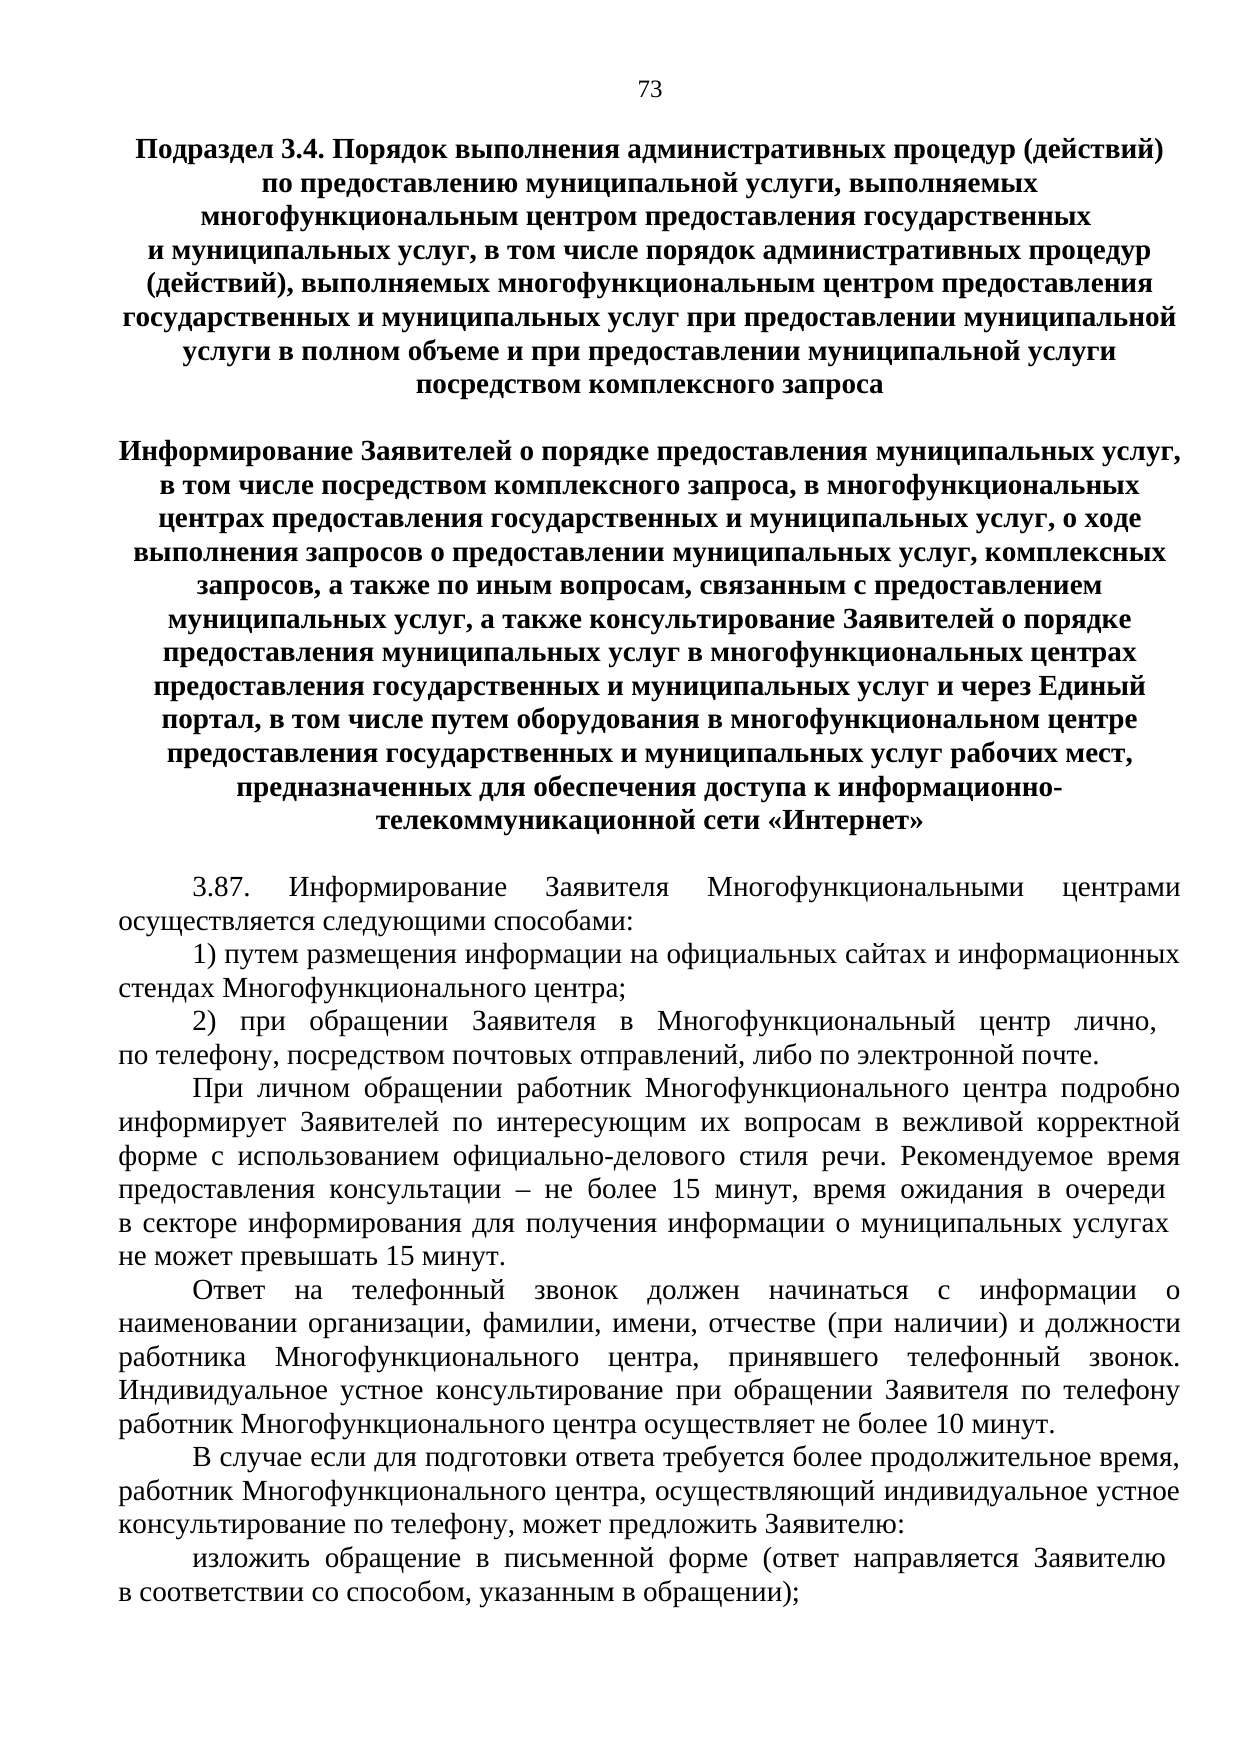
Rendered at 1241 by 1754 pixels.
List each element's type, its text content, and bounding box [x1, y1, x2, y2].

text Информирование Заявителей о порядке предоставления муниципальных услуг, в том числе посредством комплексного запроса, в многофункциональных центрах предоставления государственных и муниципальных услуг, о ходе выполнения запросов о предоставлении муниципальных услуг, комплексных запросов, а также по иным вопросам, связанным с предоставлением муниципальных услуг, а также консультирование Заявителей о порядке предоставления муниципальных услуг в многофункциональных центрах предоставления государственных и муниципальных услуг и через Единый портал, в том числе путем оборудования в многофункциональном центре предоставления государственных и муниципальных услуг рабочих мест, предназначенных для обеспечения доступа к информационно-телекоммуникационной сети «Интернет» [118, 433, 1181, 836]
text Подраздел 3.4. Порядок выполнения административных процедур (действий) по предоставлению муниципальной услуги, выполняемых многофункциональным центром предоставления государственных и муниципальных услуг, в том числе порядок административных процедур (действий), выполняемых многофункциональным центром предоставления государственных и муниципальных услуг при предоставлении муниципальной услуги в полном объеме и при предоставлении муниципальной услуги посредством комплексного запроса [118, 131, 1181, 400]
text В случае если для подготовки ответа требуется более продолжительное время, работник Многофункционального центра, осуществляющий индивидуальное устное консультирование по телефону, может предложить Заявителю: [118, 1439, 1181, 1540]
text 1) путем размещения информации на официальных сайтах и информационных стендах Многофункционального центра; [118, 936, 1181, 1003]
text При личном обращении работник Многофункционального центра подробно информирует Заявителей по интересующим их вопросам в вежливой корректной форме с использованием официально-делового стиля речи. Рекомендуемое время предоставления консультации – не более 15 минут, время ожидания в очереди в секторе информирования для получения информации о муниципальных услугах не может превышать 15 минут. [118, 1071, 1181, 1272]
text 2) при обращении Заявителя в Многофункциональный центр лично, по телефону, посредством почтовых отправлений, либо по электронной почте. [118, 1003, 1181, 1071]
text изложить обращение в письменной форме (ответ направляется Заявителю в соответствии со способом, указанным в обращении); [118, 1540, 1181, 1607]
text 3.87. Информирование Заявителя Многофункциональными центрами осуществляется следующими способами: [118, 869, 1181, 936]
text Ответ на телефонный звонок должен начинаться с информации о наименовании организации, фамилии, имени, отчестве (при наличии) и должности работника Многофункционального центра, принявшего телефонный звонок. Индивидуальное устное консультирование при обращении Заявителя по телефону работник Многофункционального центра осуществляет не более 10 минут. [118, 1272, 1181, 1439]
